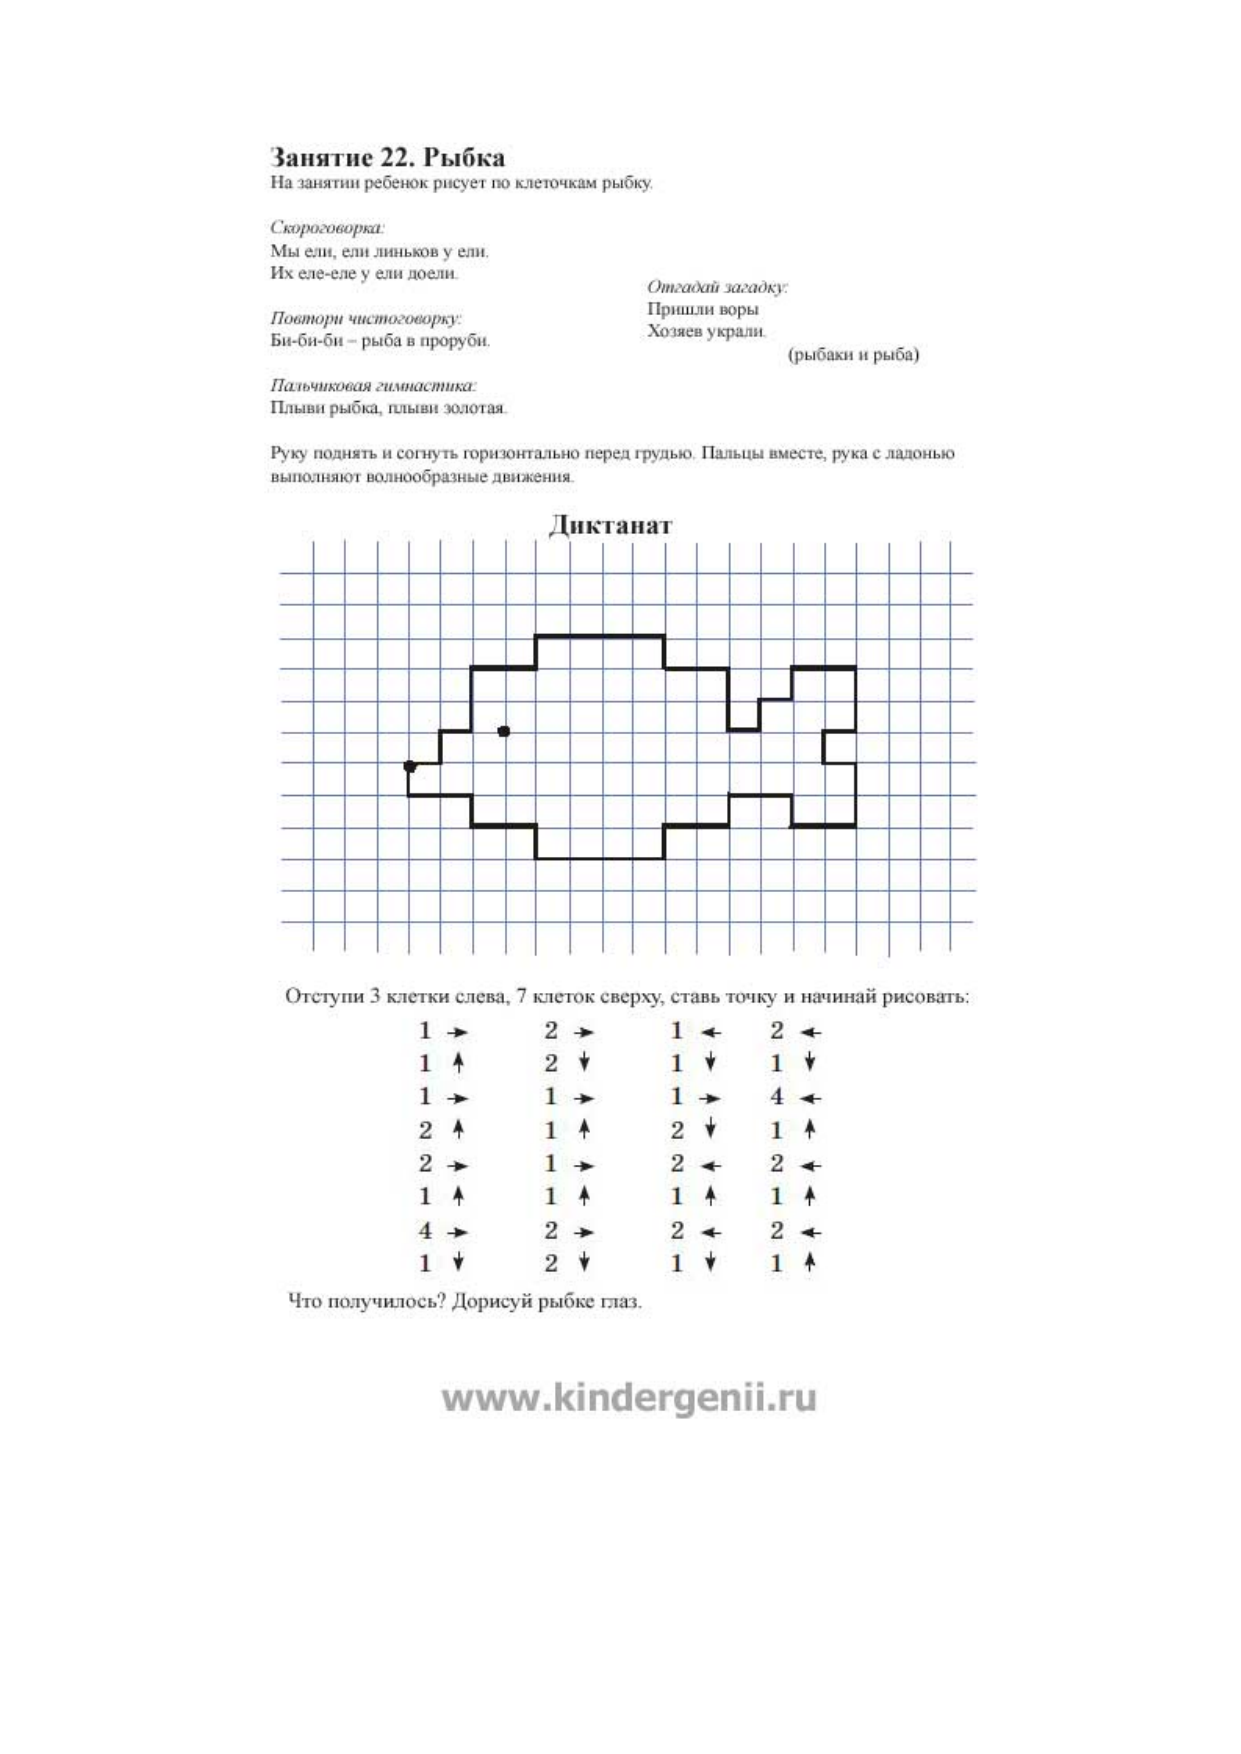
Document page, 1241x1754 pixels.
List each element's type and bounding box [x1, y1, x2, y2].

picture [177, 118, 1064, 1447]
